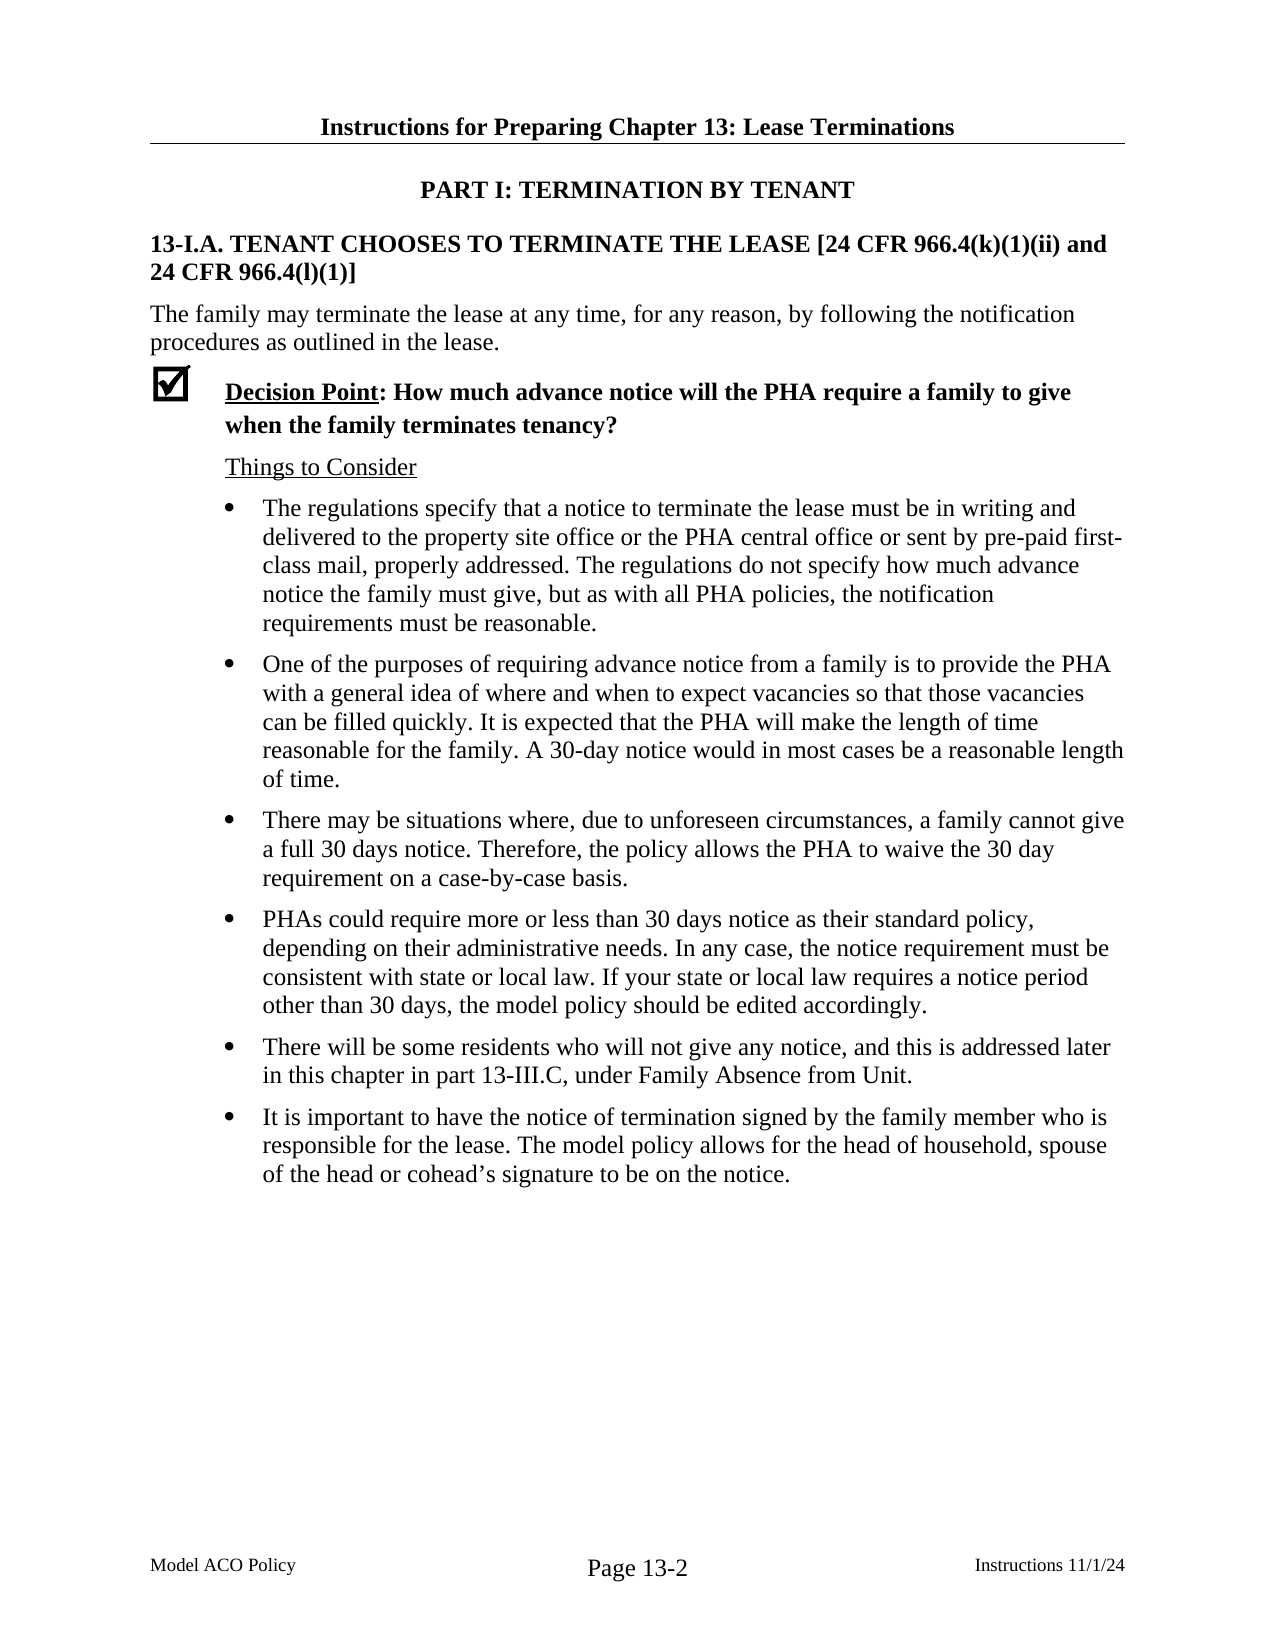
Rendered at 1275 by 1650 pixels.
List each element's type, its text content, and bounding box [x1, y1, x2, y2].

text Decision Point: How much advance notice will the PHA require a family to give when the family terminates tenancy? [150, 369, 1125, 439]
list The regulations specify that a notice to terminate the lease must be in writing and delivered to the property site office or the PHA central office or sent by pre-paid first-class mail, properly addressed. The regulations do not specify how much advance notice the family must give, but as with all PHA policies, the notification requirements must be reasonable. [225, 493, 1125, 637]
list There may be situations where, due to unforeseen circumstances, a family cannot give a full 30 days notice. Therefore, the policy allows the PHA to waive the 30 day requirement on a case-by-case basis. [225, 805, 1125, 892]
text Things to Consider [225, 452, 1125, 480]
list One of the purposes of requiring advance notice from a family is to provide the PHA with a general idea of where and when to expect vacancies so that those vacancies can be filled quickly. It is expected that the PHA will make the length of time reasonable for the family. A 30-day notice would in most cases be a reasonable length of time. [225, 649, 1125, 793]
text PART I: TERMINATION BY TENANT [150, 175, 1125, 204]
list It is important to have the notice of termination signed by the family member who is responsible for the lease. The model policy allows for the head of household, spouse of the head or cohead’s signature to be on the notice. [225, 1102, 1125, 1188]
text 13-I.A. TENANT CHOOSES TO TERMINATE THE LEASE [24 CFR 966.4(k)(1)(ii) and 24 CFR 966.4(l)(1)] [150, 229, 1125, 286]
text The family may terminate the lease at any time, for any reason, by following the notification procedures as outlined in the lease. [150, 299, 1125, 356]
list PHAs could require more or less than 30 days notice as their standard policy, depending on their administrative needs. In any case, the notice requirement must be consistent with state or local law. If your state or local law requires a notice period other than 30 days, the model policy should be edited accordingly. [225, 904, 1125, 1019]
list There will be some residents who will not give any notice, and this is addressed later in this chapter in part 13-III.C, under Family Absence from Unit. [225, 1032, 1125, 1089]
